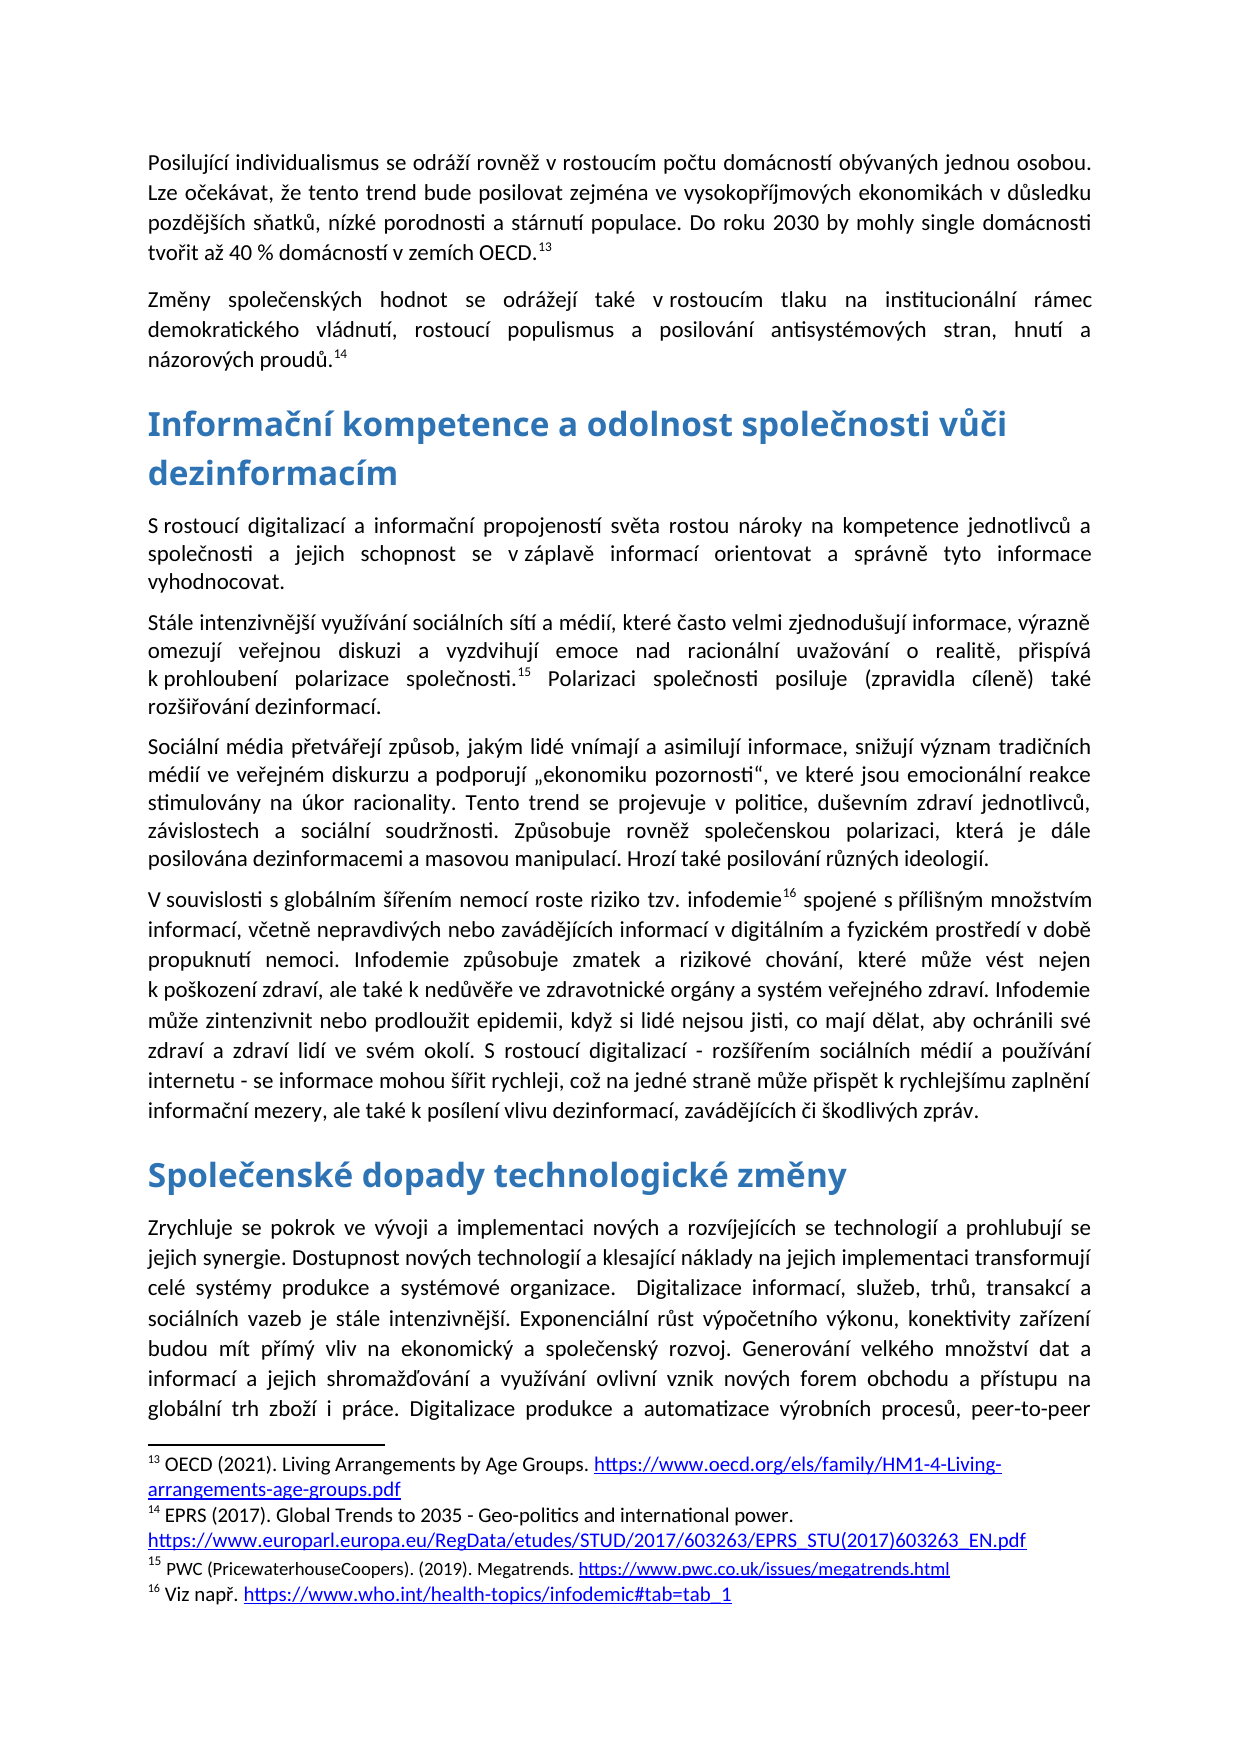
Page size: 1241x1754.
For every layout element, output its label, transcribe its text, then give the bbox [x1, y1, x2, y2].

text Sociální média přetvářejí způsob, jakým lidé vnímají a asimilují informace, snižují význam tradičních médií ve veřejném diskurzu a podporují „ekonomiku pozornosti“, ve které jsou emocionální reakce stimulovány na úkor racionality. Tento trend se projevuje v politice, duševním zdraví jednotlivců, závislostech a sociální soudržnosti. Způsobuje rovněž společenskou polarizaci, která je dále posilována dezinformacemi a masovou manipulací. Hrozí také posilování různých ideologií. [148, 732, 1093, 872]
text Posilující individualismus se odráží rovněž v rostoucím počtu domácností obývaných jednou osobou. Lze očekávat, že tento trend bude posilovat zejména ve vysokopříjmových ekonomikách v důsledku pozdějších sňatků, nízké porodnosti a stárnutí populace. Do roku 2030 by mohly single domácnosti tvořit až 40 % domácností v zemích OECD. [148, 148, 1093, 266]
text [148, 1213, 1093, 1422]
text S rostoucí digitalizací a informační propojeností světa rostou nároky na kompetence jednotlivců a společnosti a jejich schopnost se v záplavě informací orientovat a správně tyto informace vyhodnocovat. [148, 511, 1093, 595]
subtitle Informační kompetence a odolnost společnosti vůči dezinformacím [148, 401, 1093, 495]
text Stále intenzivnější využívání sociálních sítí a médií, které často velmi zjednodušují informace, výrazně omezují veřejnou diskuzi a vyzdvihují emoce nad racionální uvažování o realitě, přispívá k prohloubení polarizace společnosti. Polarizaci společnosti posiluje (zpravidla cíleně) také rozšiřování dezinformací. [148, 608, 1093, 720]
subtitle Společenské dopady technologické změny [148, 1152, 1093, 1197]
text V souvislosti s globálním šířením nemocí roste riziko tzv. infodemie spojené s přílišným množstvím informací, včetně nepravdivých nebo zavádějících informací v digitálním a fyzickém prostředí v době propuknutí nemoci. Infodemie způsobuje zmatek a rizikové chování, které může vést nejen k poškození zdraví, ale také k nedůvěře ve zdravotnické orgány a systém veřejného zdraví. Infodemie může zintenzivnit nebo prodloužit epidemii, když si lidé nejsou jisti, co mají dělat, aby ochránili své zdraví a zdraví lidí ve svém okolí. S rostoucí digitalizací - rozšířením sociálních médií a používání internetu - se informace mohou šířit rychleji, což na jedné straně může přispět k rychlejšímu zaplnění informační mezery, ale také k posílení vlivu dezinformací, zavádějících či škodlivých zpráv. [148, 885, 1093, 1124]
text Změny společenských hodnot se odrážejí také v rostoucím tlaku na institucionální rámec demokratického vládnutí, rostoucí populismus a posilování antisystémových stran, hnutí a názorových proudů. [148, 285, 1093, 373]
